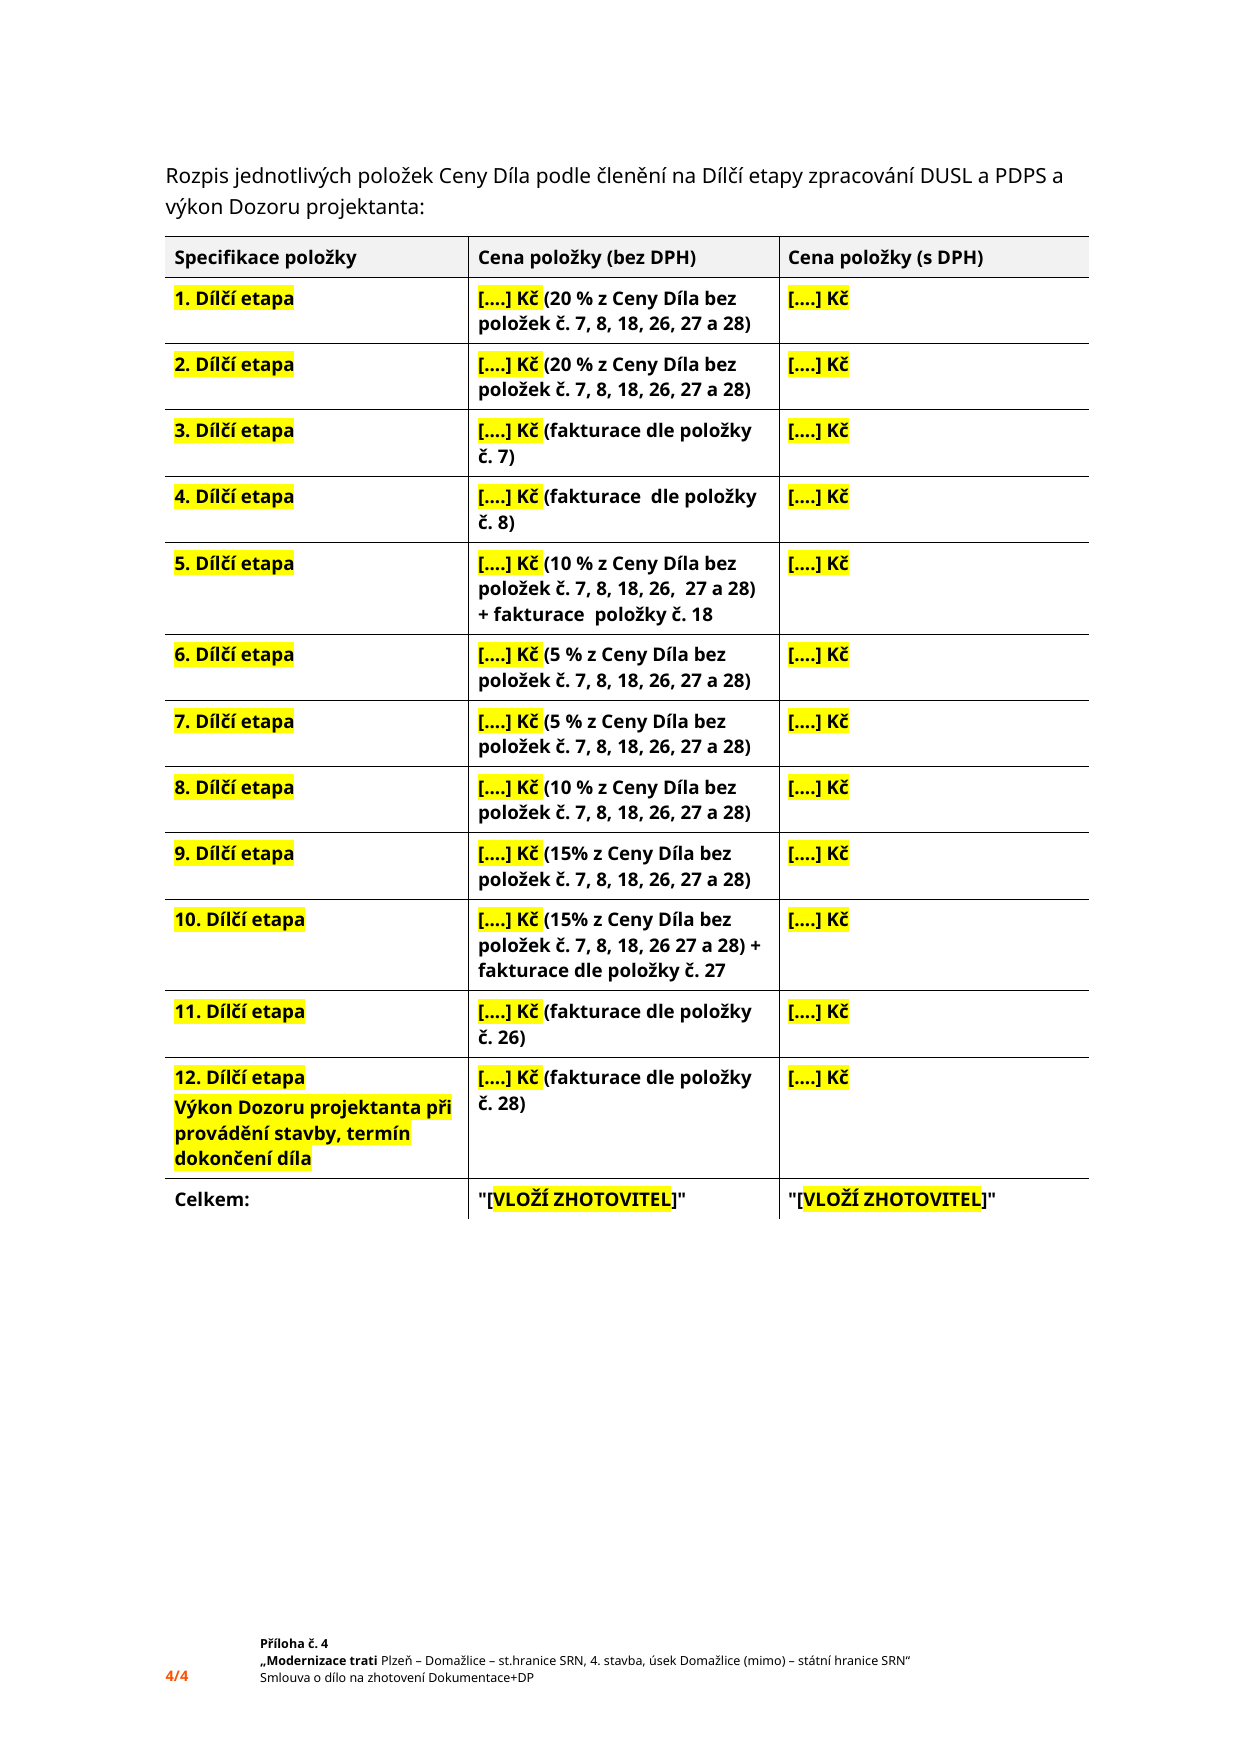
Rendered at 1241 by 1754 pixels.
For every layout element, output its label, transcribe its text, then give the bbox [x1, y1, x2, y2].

table_cell [....] Kč [780, 278, 1089, 343]
table_cell "[VLOŽÍ ZHOTOVITEL]" [780, 1179, 1089, 1219]
table_cell [....] Kč (15% z Ceny Díla bez položek č. 7, 8, 18, 26, 27 a 28) [469, 833, 779, 898]
table_cell [....] Kč (10 % z Ceny Díla bez položek č. 7, 8, 18, 26, 27 a 28) [469, 767, 779, 832]
table_cell [....] Kč (15% z Ceny Díla bez položek č. 7, 8, 18, 26 27 a 28) + fakturace dle položky č. 27 [469, 900, 779, 990]
table_cell 8. Dílčí etapa [165, 767, 468, 832]
table_cell [....] Kč (fakturace dle položky č. 26) [469, 991, 779, 1057]
table_cell [....] Kč [780, 543, 1089, 633]
table_cell 2. Dílčí etapa [165, 344, 468, 409]
table_cell [....] Kč [780, 410, 1089, 476]
table_cell [....] Kč [780, 1058, 1089, 1178]
table_cell [....] Kč [780, 701, 1089, 766]
table_cell [....] Kč (fakturace dle položky č. 28) [469, 1058, 779, 1178]
table_cell 10. Dílčí etapa [165, 900, 468, 990]
table_cell [....] Kč (fakturace dle položky č. 7) [469, 410, 779, 476]
table_cell [....] Kč (20 % z Ceny Díla bez položek č. 7, 8, 18, 26, 27 a 28) [469, 278, 779, 343]
table_cell [....] Kč [780, 991, 1089, 1057]
table_cell 6. Dílčí etapa [165, 635, 468, 700]
table_cell [....] Kč (5 % z Ceny Díla bez položek č. 7, 8, 18, 26, 27 a 28) [469, 635, 779, 700]
table_cell 5. Dílčí etapa [165, 543, 468, 633]
table_cell [....] Kč (20 % z Ceny Díla bez položek č. 7, 8, 18, 26, 27 a 28) [469, 344, 779, 409]
table_cell [....] Kč [780, 900, 1089, 990]
table_header Cena položky (s DPH) [780, 237, 1089, 277]
table_cell [....] Kč [780, 767, 1089, 832]
table_cell "[VLOŽÍ ZHOTOVITEL]" [469, 1179, 779, 1219]
table_cell 3. Dílčí etapa [165, 410, 468, 476]
table_cell 9. Dílčí etapa [165, 833, 468, 898]
table_cell [....] Kč (fakturace dle položky č. 8) [469, 477, 779, 542]
table_header Specifikace položky [165, 237, 468, 277]
table_cell 11. Dílčí etapa [165, 991, 468, 1057]
table_cell [....] Kč [780, 635, 1089, 700]
table_cell 1. Dílčí etapa [165, 278, 468, 343]
table_cell Celkem: [165, 1179, 468, 1219]
table_cell [....] Kč [780, 477, 1089, 542]
table_header Cena položky (bez DPH) [469, 237, 779, 277]
table_cell [....] Kč (10 % z Ceny Díla bez položek č. 7, 8, 18, 26, 27 a 28) + fakturace položky č. 18 [469, 543, 779, 633]
table_cell [....] Kč (5 % z Ceny Díla bez položek č. 7, 8, 18, 26, 27 a 28) [469, 701, 779, 766]
table_cell 4. Dílčí etapa [165, 477, 468, 542]
text Rozpis jednotlivých položek Ceny Díla podle členění na Dílčí etapy zpracování DUSL a PDPS a výkon Dozoru projektanta: [165, 161, 1075, 221]
table_cell 12. Dílčí etapa Výkon Dozoru projektanta při provádění stavby, termín dokončení díla [165, 1058, 468, 1178]
table_cell [....] Kč [780, 344, 1089, 409]
table_cell 7. Dílčí etapa [165, 701, 468, 766]
table_cell [....] Kč [780, 833, 1089, 898]
